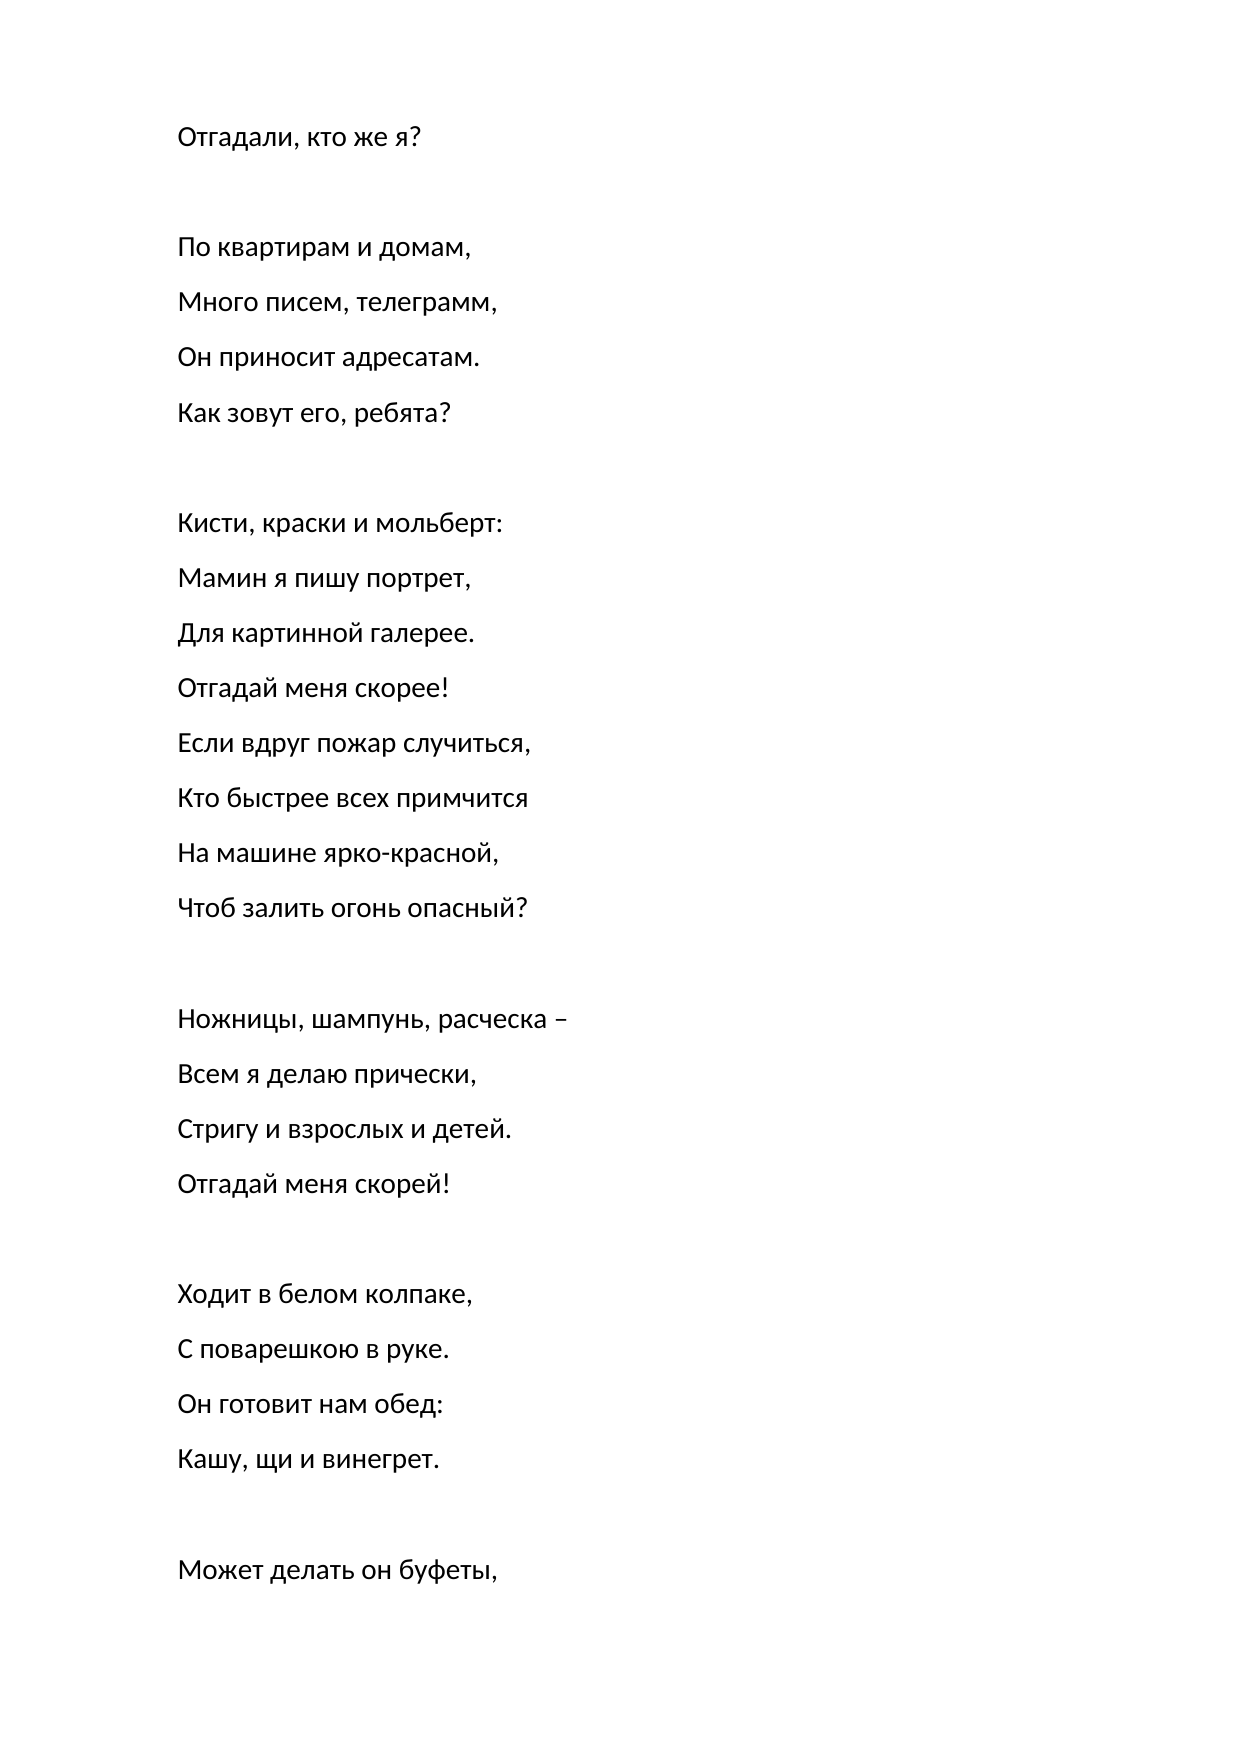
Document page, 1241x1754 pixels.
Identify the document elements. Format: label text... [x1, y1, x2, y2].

text Он готовит нам обед: [177, 1386, 1152, 1421]
text Отгадай меня скорей! [177, 1165, 1152, 1201]
text Стригу и взрослых и детей. [177, 1110, 1152, 1146]
text Кисти, краски и мольберт: [177, 504, 1152, 539]
text На машине ярко-красной, [177, 834, 1152, 870]
text Ходит в белом колпаке, [177, 1275, 1152, 1311]
text Всем я делаю прически, [177, 1055, 1152, 1091]
text Может делать он буфеты, [177, 1551, 1152, 1586]
text Отгадай меня скорее! [177, 669, 1152, 705]
text Кашу, щи и винегрет. [177, 1441, 1152, 1476]
text Много писем, телеграмм, [177, 283, 1152, 319]
text Для картинной галерее. [177, 614, 1152, 650]
text Он приносит адресатам. [177, 338, 1152, 374]
text С поварешкою в руке. [177, 1330, 1152, 1366]
text Мамин я пишу портрет, [177, 559, 1152, 594]
text Чтоб залить огонь опасный? [177, 889, 1152, 925]
text Кто быстрее всех примчится [177, 779, 1152, 815]
text Как зовут его, ребята? [177, 394, 1152, 429]
text По квартирам и домам, [177, 228, 1152, 264]
text Отгадали, кто же я? [177, 118, 1152, 154]
text Если вдруг пожар случиться, [177, 724, 1152, 760]
text Ножницы, шампунь, расческа – [177, 1000, 1152, 1035]
